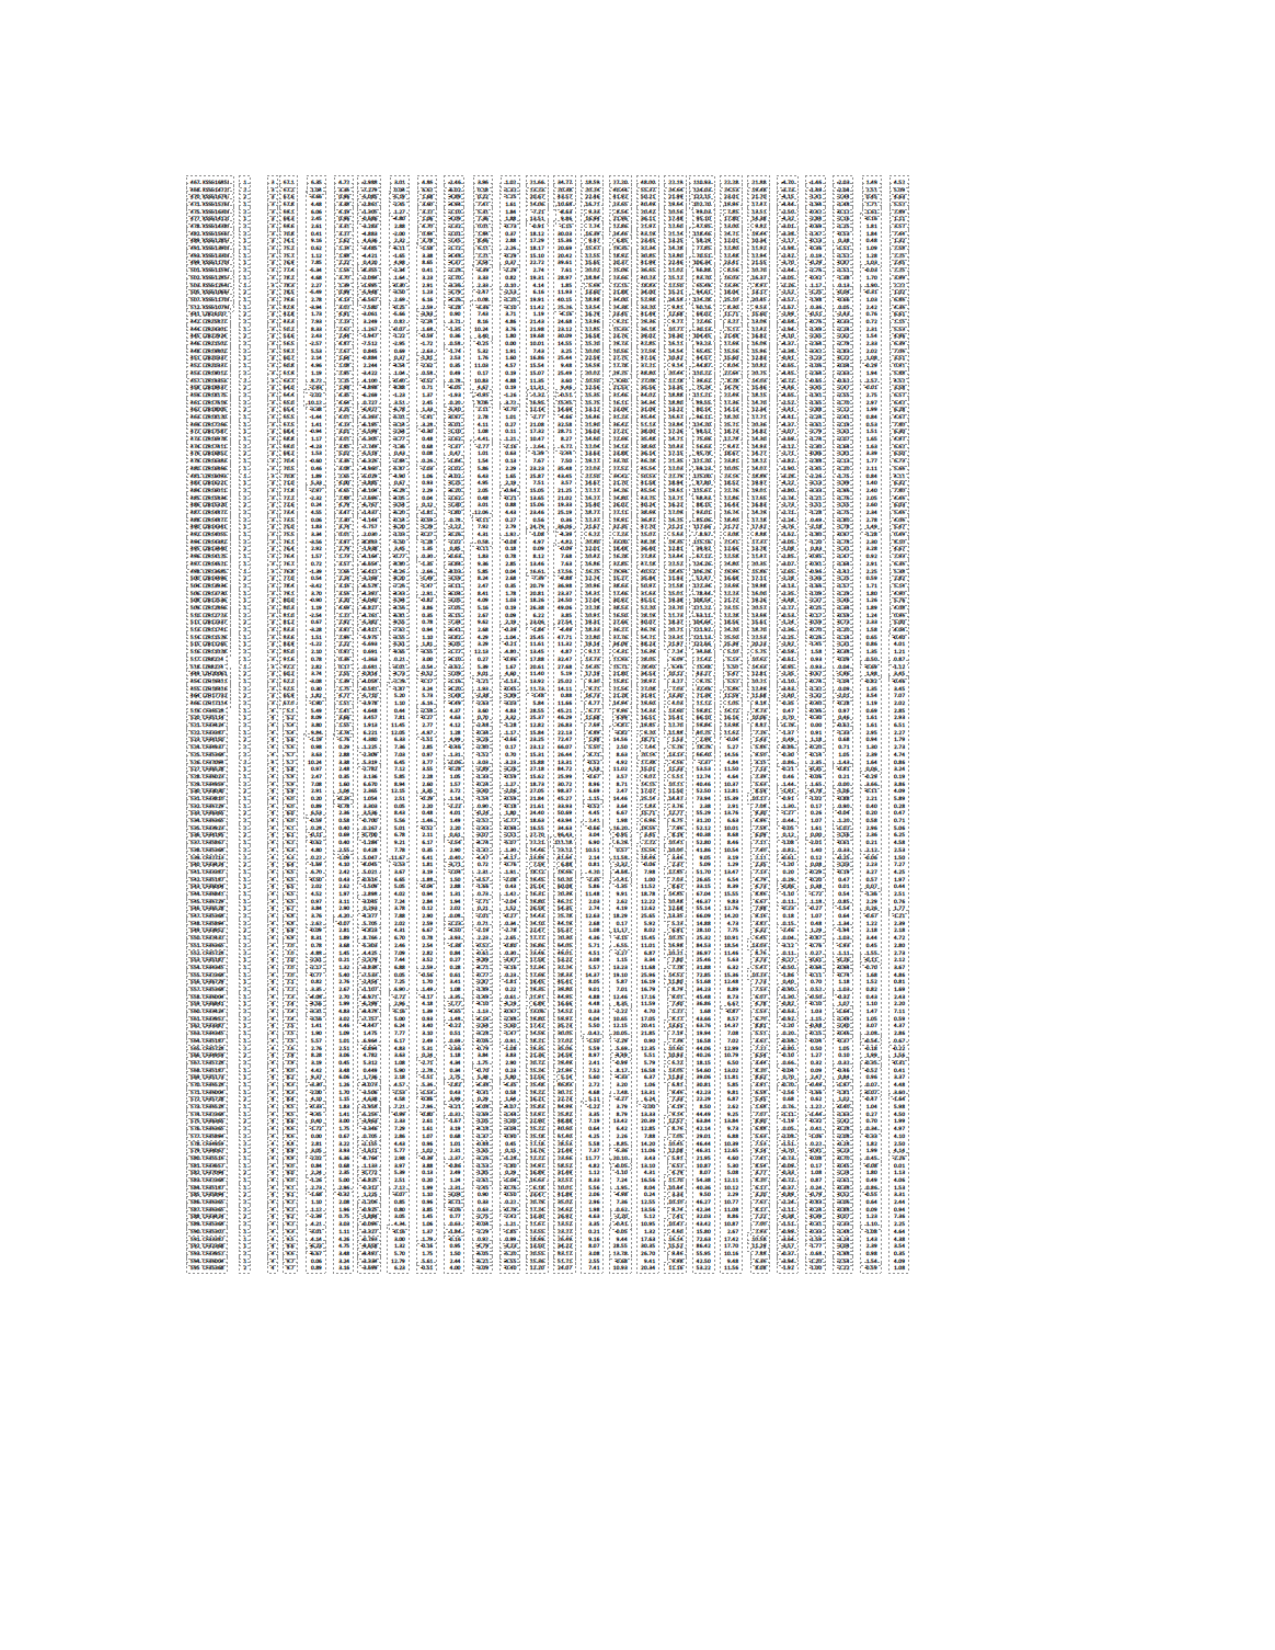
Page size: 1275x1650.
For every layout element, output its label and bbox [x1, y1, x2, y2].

picture [150, 150, 952, 1309]
